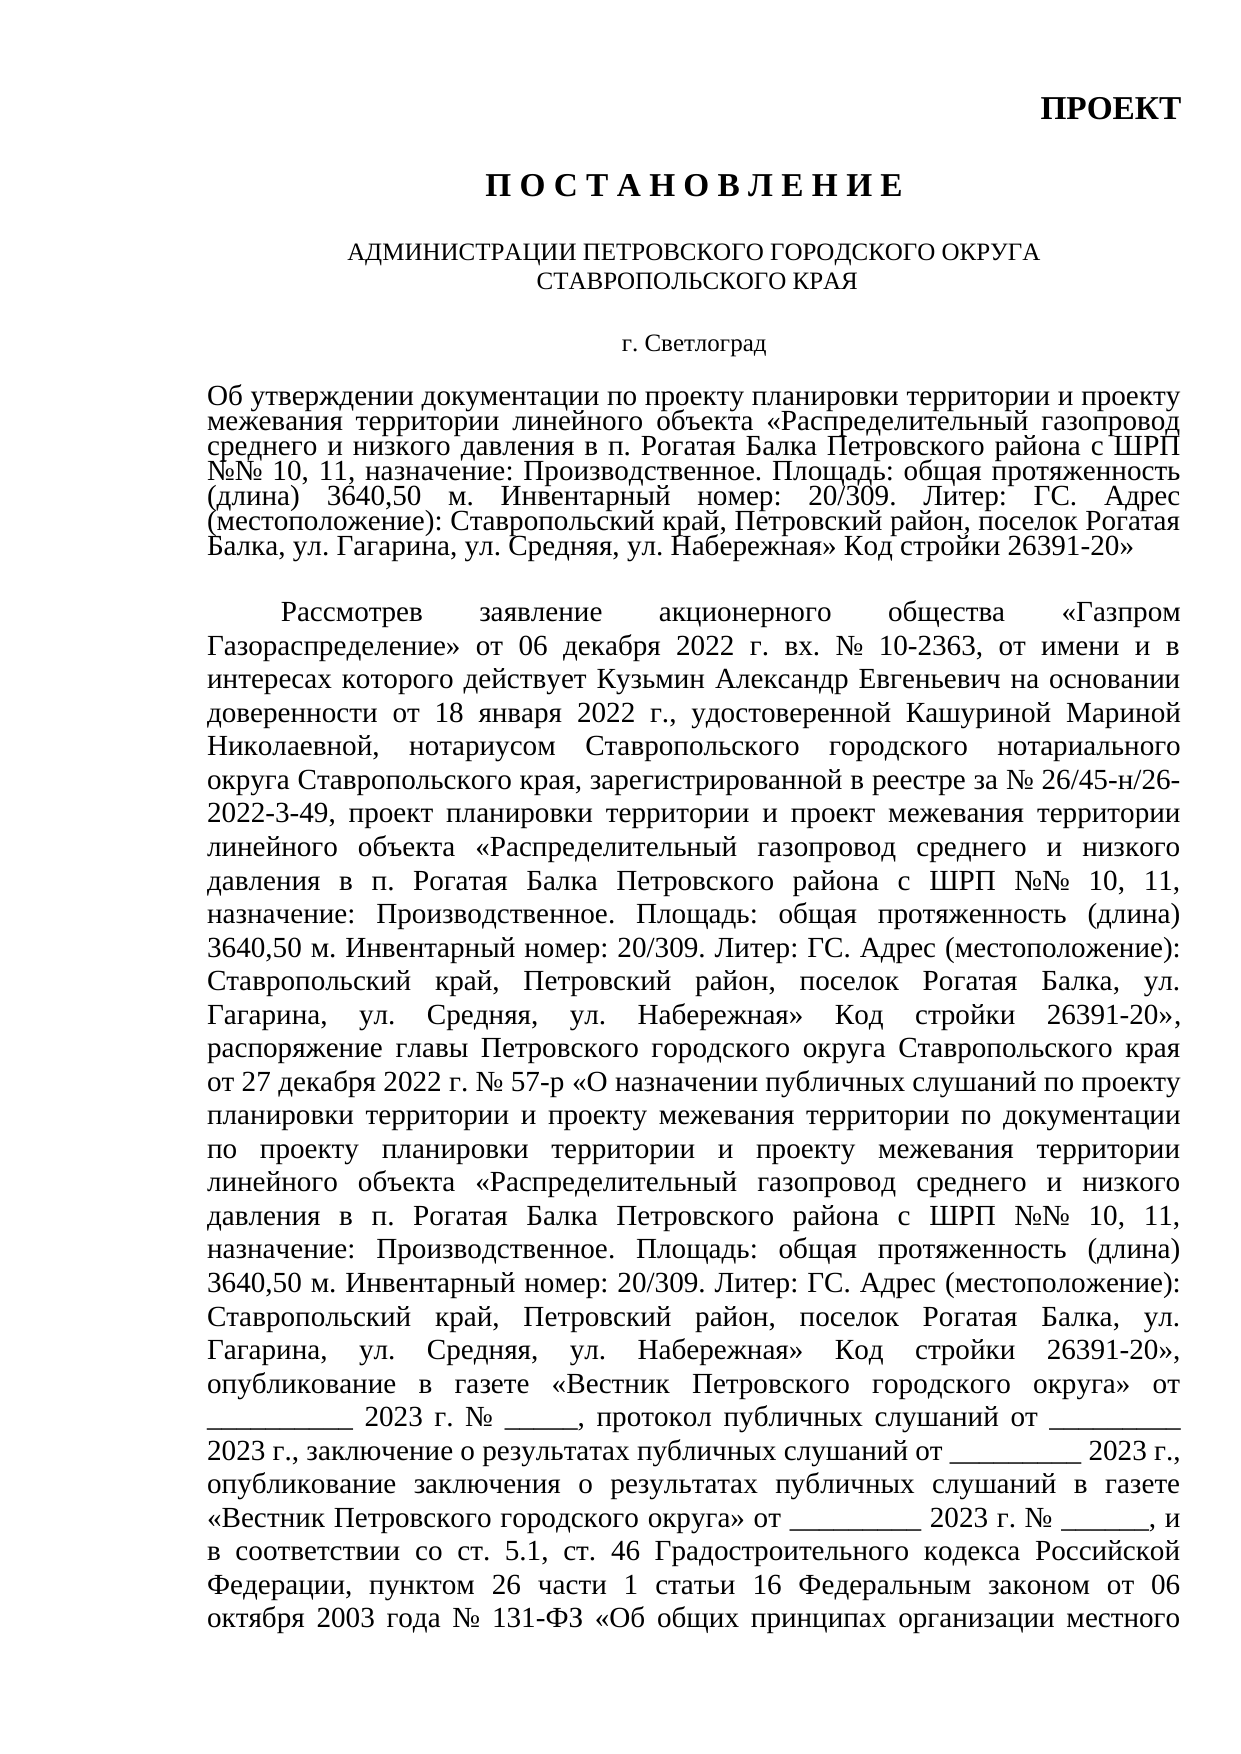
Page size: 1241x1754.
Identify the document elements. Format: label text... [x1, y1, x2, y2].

title СТАВРОПОЛЬСКОГО КРАЯ [207, 266, 1181, 295]
text Об утверждении документации по проекту планировки территории и проекту межевания территории линейного объекта «Распределительный газопровод среднего и низкого давления в п. Рогатая Балка Петровского района с ШРП №№ 10, 11, назначение: Производственное. Площадь: общая протяженность (длина) 3640,50 м. Инвентарный номер: 20/309. Литер: ГС. Адрес (местоположение): Ставропольский край, Петровский район, поселок Рогатая Балка, ул. Гагарина, ул. Средняя, ул. Набережная» Код стройки 26391-20» [207, 386, 1181, 561]
title ПРОЕКТ [207, 89, 1181, 127]
title П О С Т А Н О В Л Е Н И Е [207, 165, 1181, 204]
text г. Светлоград [207, 328, 1181, 357]
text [207, 594, 1181, 1634]
title АДМИНИСТРАЦИИ ПЕТРОВСКОГО ГОРОДСКОГО ОКРУГА [207, 237, 1181, 266]
